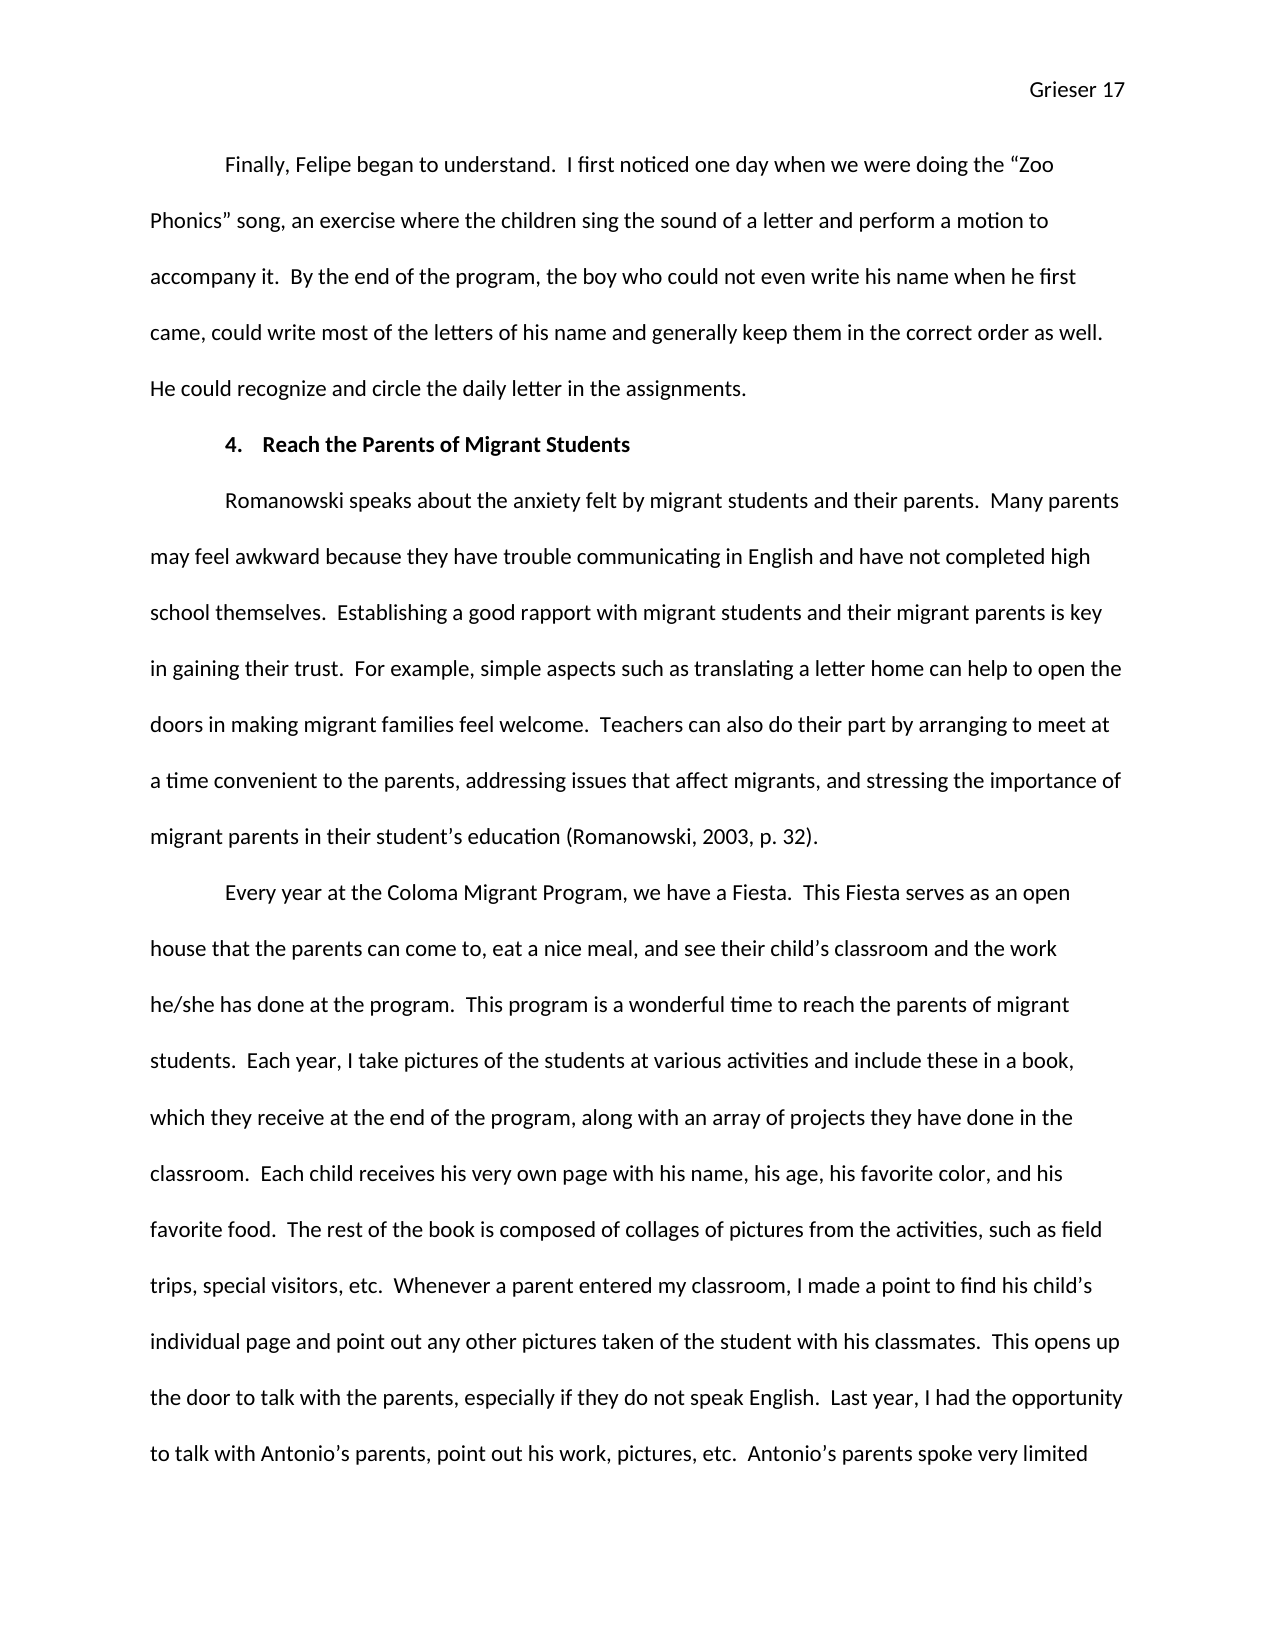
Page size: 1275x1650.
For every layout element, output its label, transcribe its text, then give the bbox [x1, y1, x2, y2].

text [150, 878, 1125, 1467]
text Romanowski speaks about the anxiety felt by migrant students and their parents. Many parents may feel awkward because they have trouble communicating in English and have not completed high school themselves. Establishing a good rapport with migrant students and their migrant parents is key in gaining their trust. For example, simple aspects such as translating a letter home can help to open the doors in making migrant families feel welcome. Teachers can also do their part by arranging to meet at a time convenient to the parents, addressing issues that affect migrants, and stressing the importance of migrant parents in their student’s education (Romanowski, 2003, p. 32). [150, 486, 1125, 851]
list Reach the Parents of Migrant Students [225, 430, 1125, 458]
text Finally, Felipe began to understand. I first noticed one day when we were doing the “Zoo Phonics” song, an exercise where the children sing the sound of a letter and perform a motion to accompany it. By the end of the program, the boy who could not even write his name when he first came, could write most of the letters of his name and generally keep them in the correct order as well. He could recognize and circle the daily letter in the assignments. [150, 150, 1125, 402]
